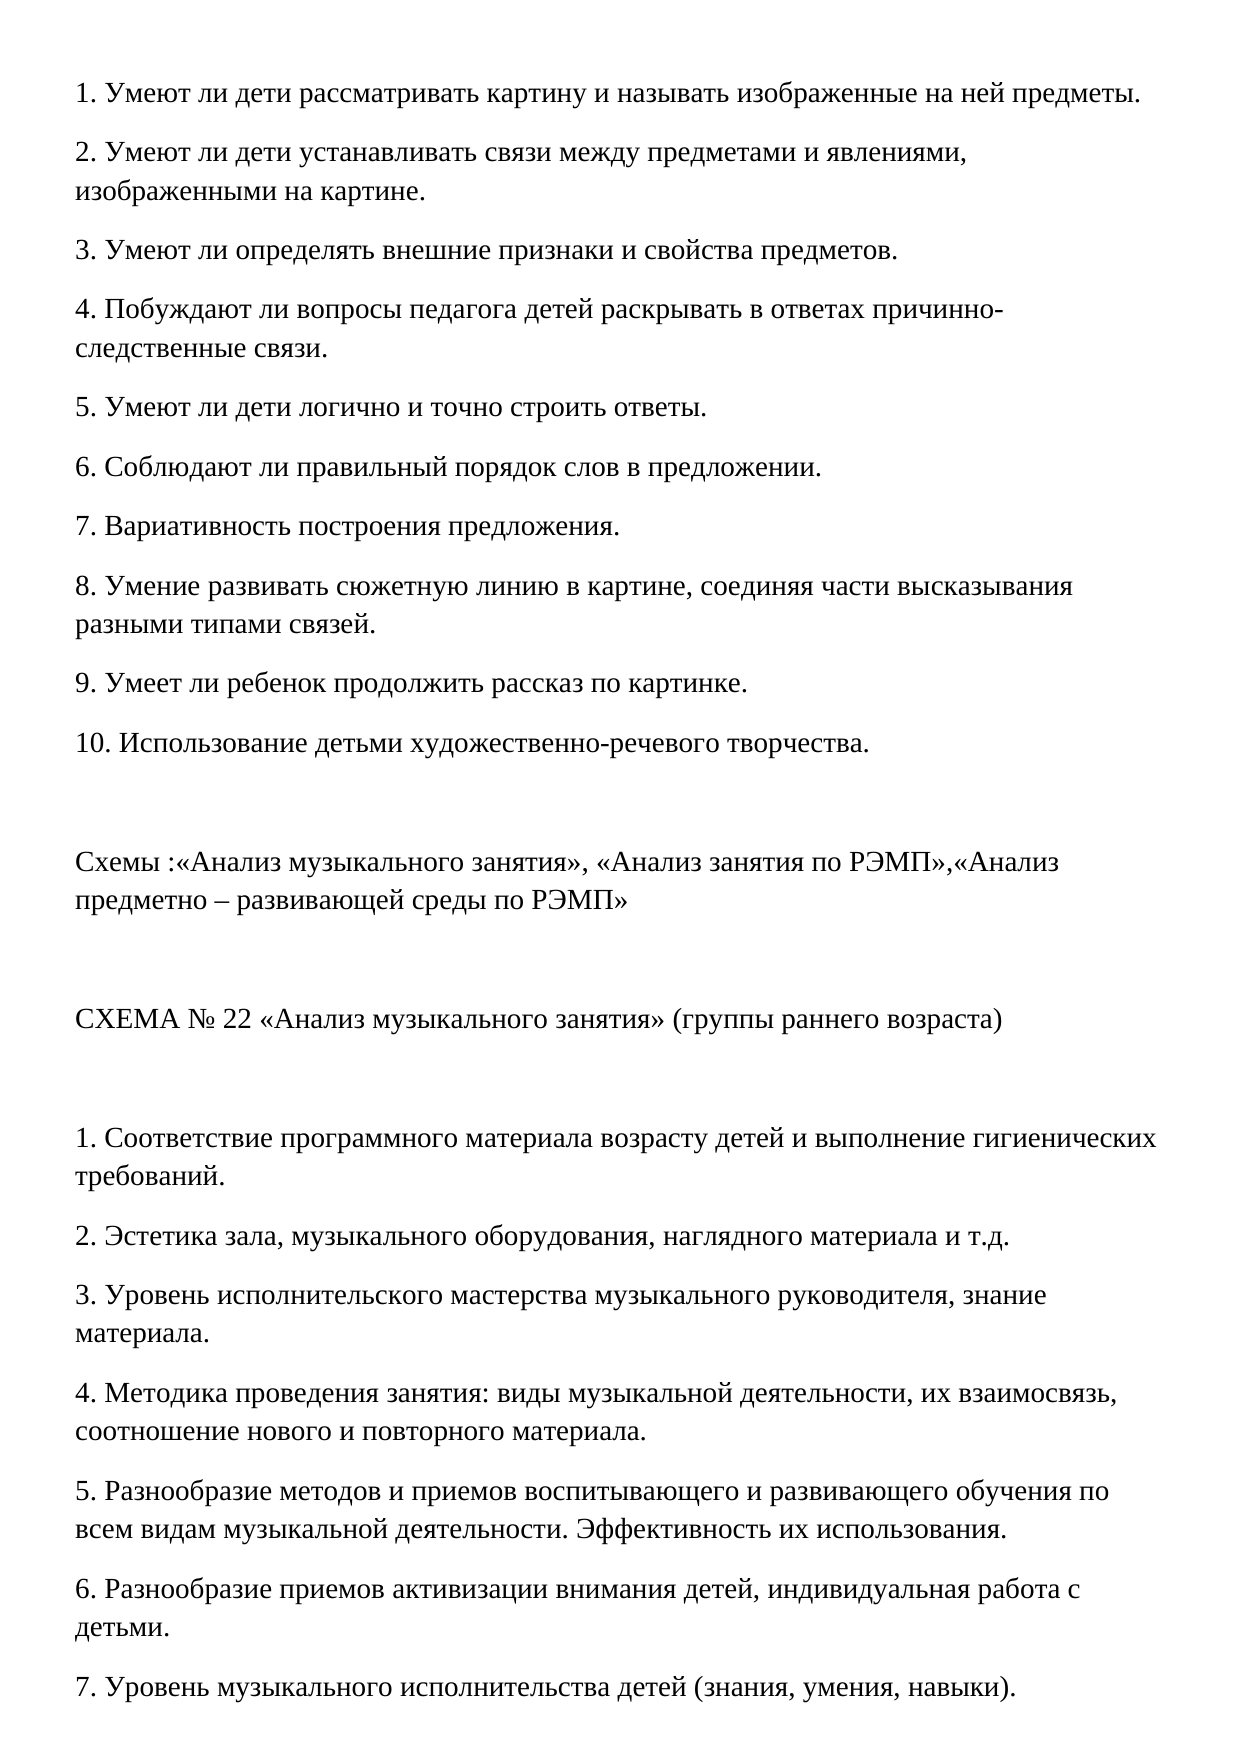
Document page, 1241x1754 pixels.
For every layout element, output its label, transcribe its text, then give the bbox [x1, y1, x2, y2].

text 8. Умение развивать сюжетную линию в картине, соединяя части высказывания разными типами связей. [75, 568, 1165, 640]
text 4. Методика проведения занятия: виды музыкальной деятельности, их взаимосвязь, соотношение нового и повторного материала. [75, 1375, 1165, 1447]
text 6. Разнообразие приемов активизации внимания детей, индивидуальная работа с детьми. [75, 1571, 1165, 1643]
text 2. Умеют ли дети устанавливать связи между предметами и явлениями, изображенными на картине. [75, 134, 1165, 206]
text 7. Уровень музыкального исполнительства детей (знания, умения, навыки). [75, 1669, 1165, 1702]
text 9. Умеет ли ребенок продолжить рассказ по картинке. [75, 666, 1165, 699]
text 5. Разнообразие методов и приемов воспитывающего и развивающего обучения по всем видам музыкальной деятельности. Эффективность их использования. [75, 1473, 1165, 1545]
text 10. Использование детьми художественно-речевого творчества. [75, 725, 1165, 758]
text 7. Вариативность построения предложения. [75, 508, 1165, 542]
text 1. Умеют ли дети рассматривать картину и называть изображенные на ней предметы. [75, 75, 1165, 108]
text 2. Эстетика зала, музыкального оборудования, наглядного материала и т.д. [75, 1218, 1165, 1251]
text 5. Умеют ли дети логично и точно строить ответы. [75, 389, 1165, 423]
text 6. Соблюдают ли правильный порядок слов в предложении. [75, 449, 1165, 482]
text 1. Соответствие программного материала возрасту детей и выполнение гигиенических требований. [75, 1120, 1165, 1192]
text 4. Побуждают ли вопросы педагога детей раскрывать в ответах причинно-следственные связи. [75, 292, 1165, 364]
text Схемы :«Анализ музыкального занятия», «Анализ занятия по РЭМП»,«Анализ предметно – развивающей среды по РЭМП» [75, 844, 1165, 916]
text 3. Умеют ли определять внешние признаки и свойства предметов. [75, 232, 1165, 266]
text 3. Уровень исполнительского мастерства музыкального руководителя, знание материала. [75, 1277, 1165, 1349]
text СХЕМА № 22 «Анализ музыкального занятия» (группы раннего возраста) [75, 1001, 1165, 1034]
